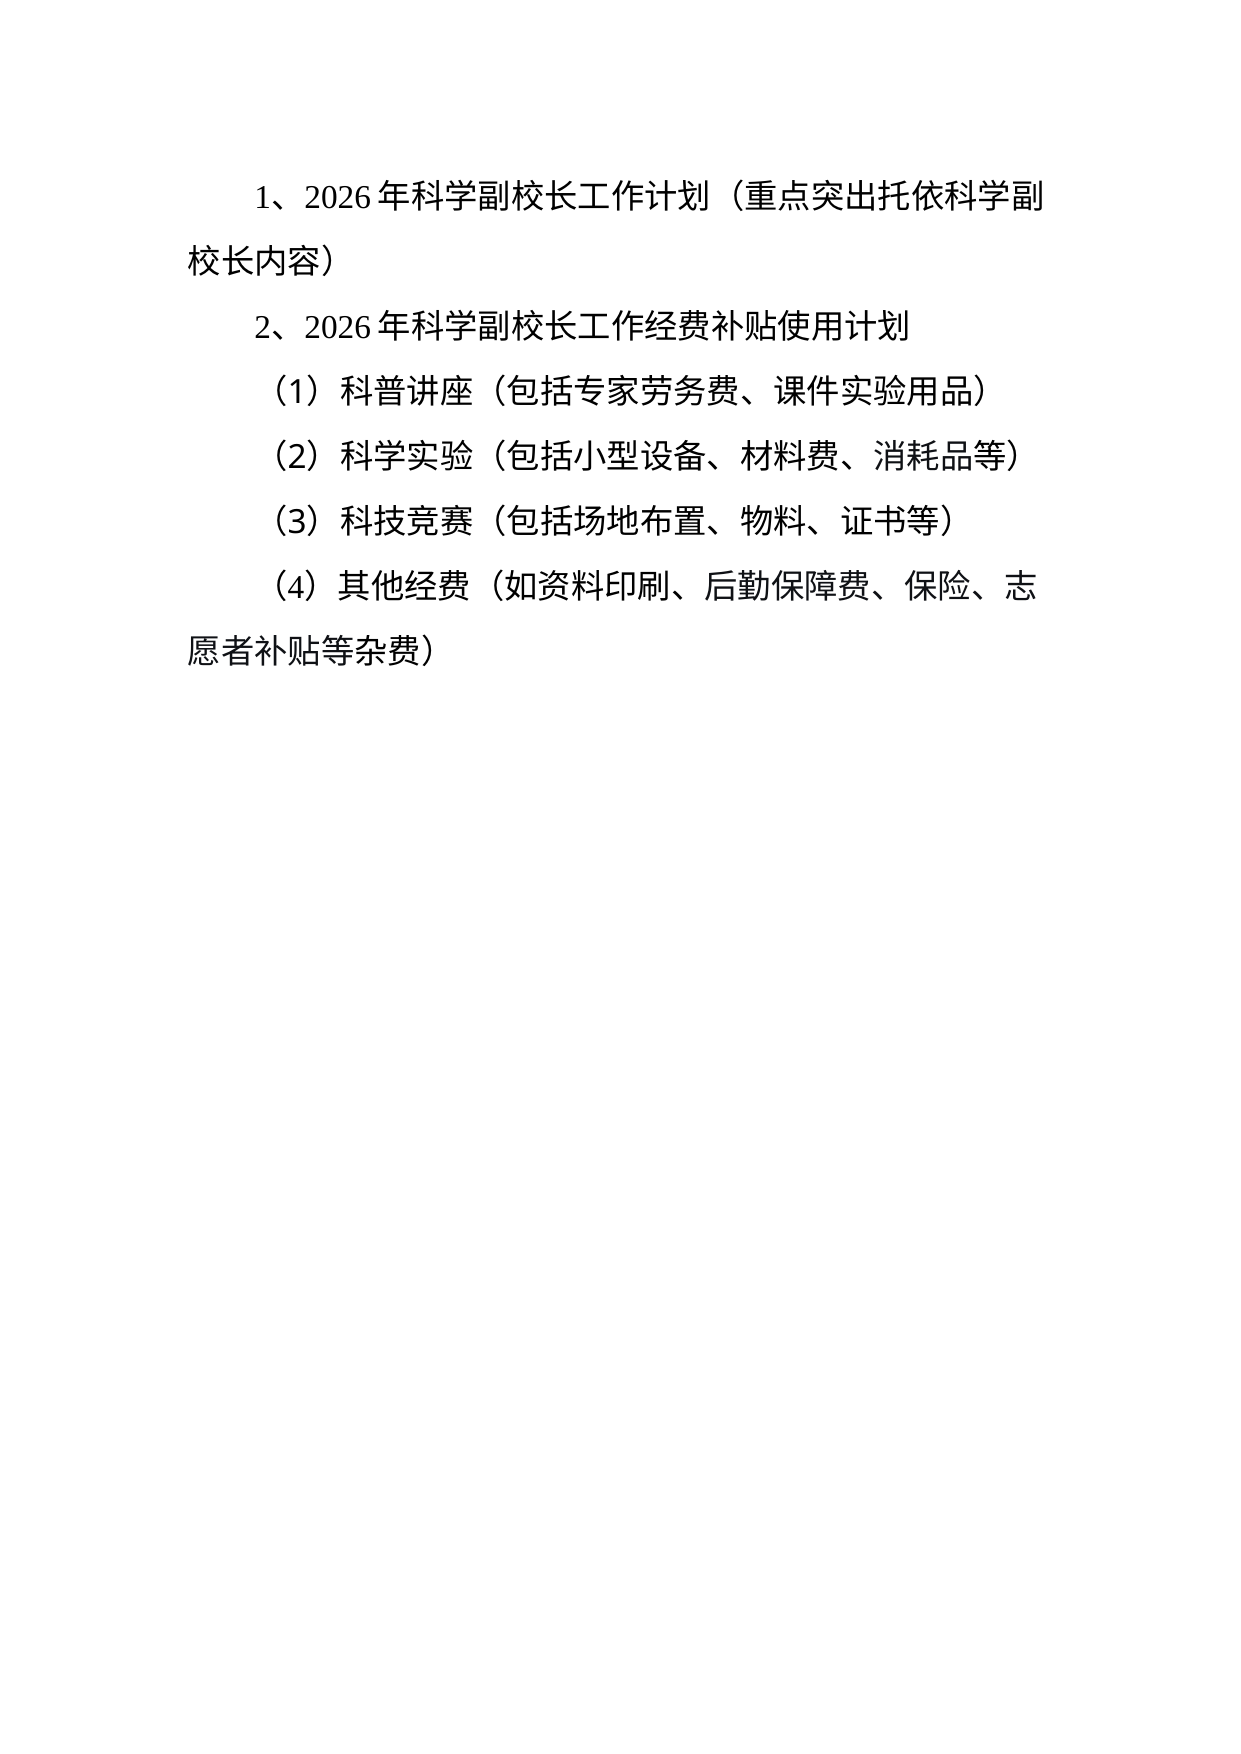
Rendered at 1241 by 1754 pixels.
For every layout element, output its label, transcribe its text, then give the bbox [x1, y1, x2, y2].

list （2）科学实验（包括小型设备、材料费、消耗品等） [187, 422, 1053, 487]
text （4）其他经费（如资料印刷、后勤保障费、保险、志愿者补贴等杂费） [187, 552, 1053, 682]
text 1、2026年科学副校长工作计划（重点突出托依科学副校长内容） [187, 162, 1053, 292]
list （3）科技竞赛（包括场地布置、物料、证书等） [187, 487, 1053, 552]
text 2、2026年科学副校长工作经费补贴使用计划 [187, 292, 1053, 357]
list （1）科普讲座（包括专家劳务费、课件实验用品） [187, 357, 1053, 422]
